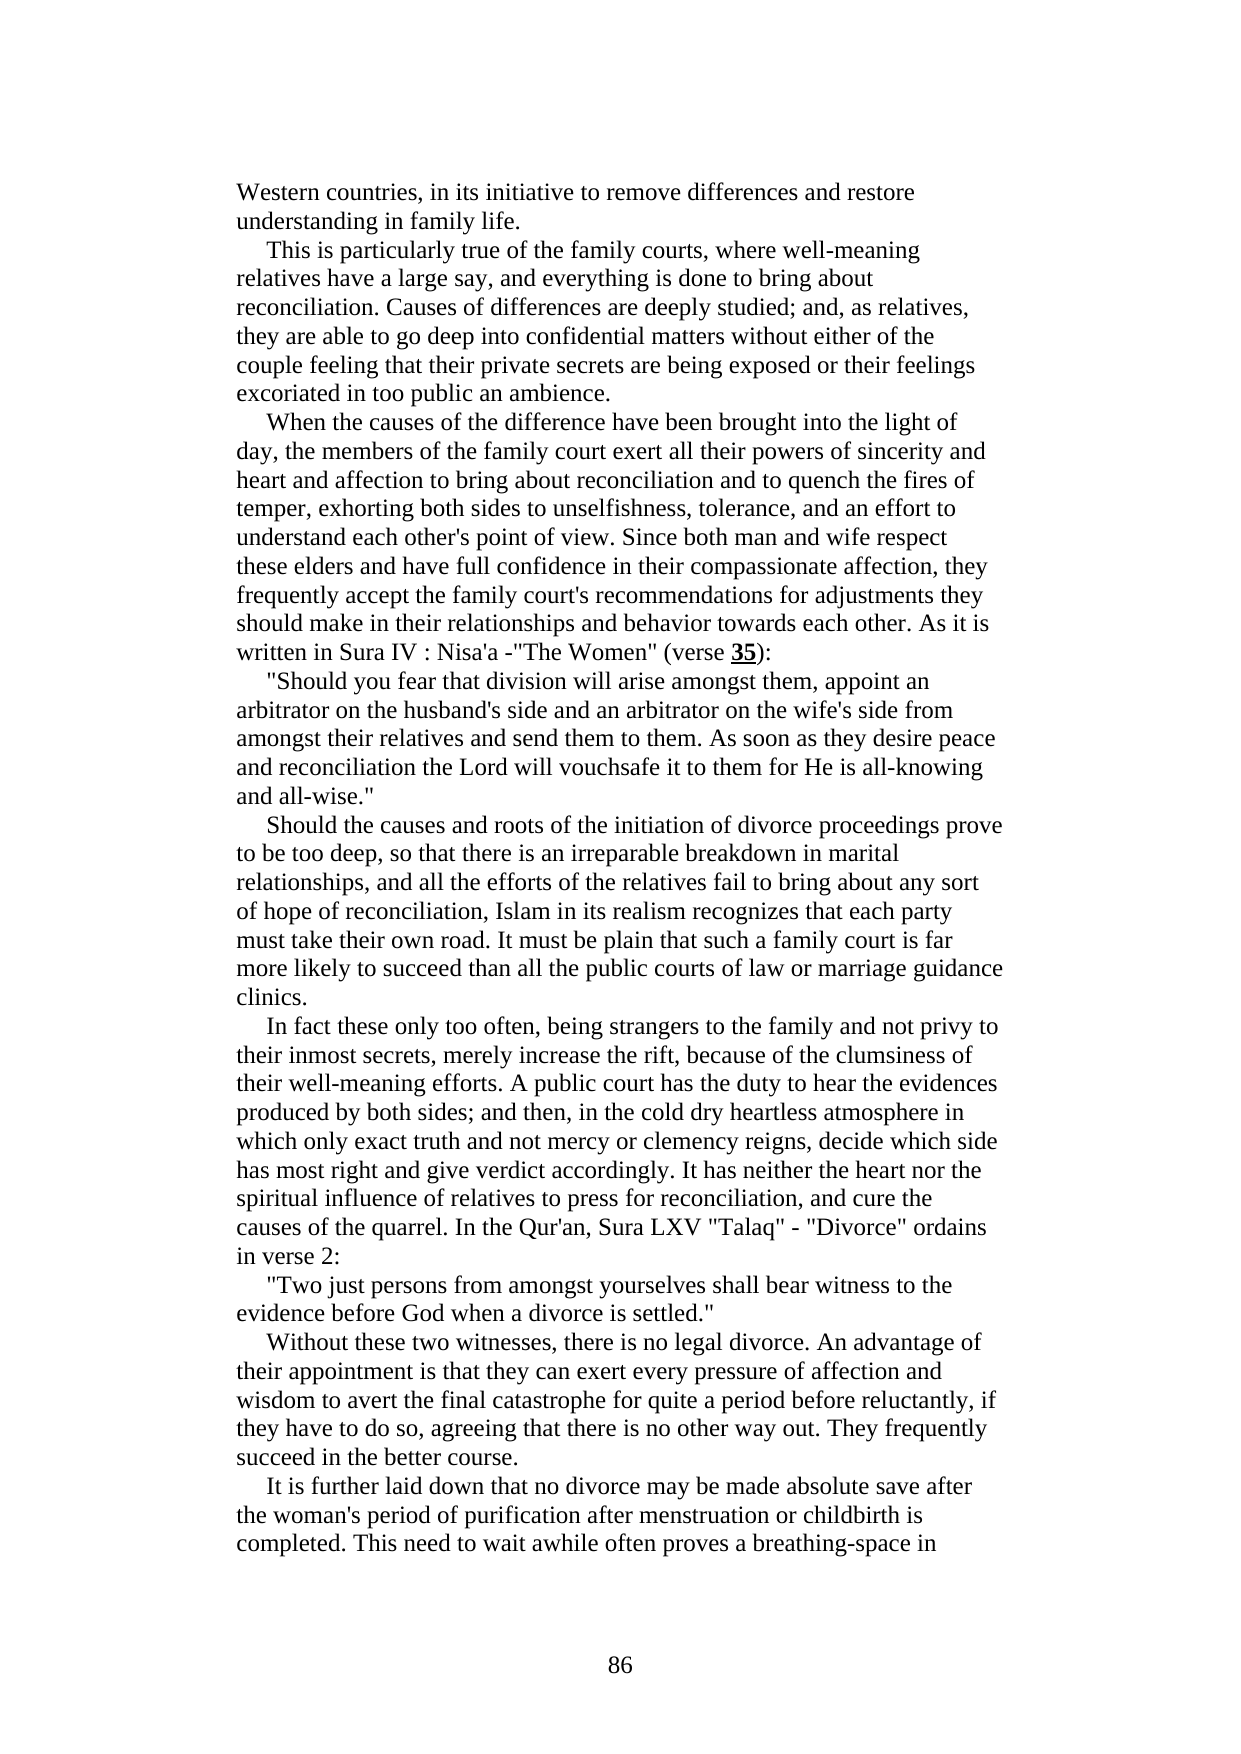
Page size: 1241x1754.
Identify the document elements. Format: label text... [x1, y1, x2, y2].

text Should the causes and roots of the initiation of divorce proceedings prove to be too deep, so that there is an irreparable breakdown in marital relationships, and all the efforts of the relatives fail to bring about any sort of hope of reconciliation, Islam in its realism recognizes that each party must take their own road. It must be plain that such a family court is far more likely to succeed than all the public courts of law or marriage guidance clinics. [236, 810, 1004, 1011]
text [236, 177, 1004, 235]
text In fact these only too often, being strangers to the family and not privy to their inmost secrets, merely increase the rift, because of the clumsiness of their well-meaning efforts. A public court has the duty to hear the evidences produced by both sides; and then, in the cold dry heartless atmosphere in which only exact truth and not mercy or clemency reigns, decide which side has most right and give verdict accordingly. It has neither the heart nor the spiritual influence of relatives to press for reconciliation, and cure the causes of the quarrel. In the Qur'an, Sura LXV "Talaq" - "Divorce" ordains in verse 2: [236, 1011, 1004, 1270]
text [236, 1471, 1004, 1557]
text "Should you fear that division will arise amongst them, appoint an arbitrator on the husband's side and an arbitrator on the wife's side from amongst their relatives and send them to them. As soon as they desire peace and reconciliation the Lord will vouchsafe it to them for He is all-knowing and all-wise." [236, 666, 1004, 810]
text When the causes of the difference have been brought into the light of day, the members of the family court exert all their powers of sincerity and heart and affection to bring about reconciliation and to quench the fires of temper, exhorting both sides to unselfishness, tolerance, and an effort to understand each other's point of view. Since both man and wife respect these elders and have full confidence in their compassionate affection, they frequently accept the family court's recommendations for adjustments they should make in their relationships and behavior towards each other. As it is written in Sura IV : Nisa'a -"The Women" (verse 35): [236, 407, 1004, 666]
text This is particularly true of the family courts, where well-meaning relatives have a large say, and everything is done to bring about reconciliation. Causes of differences are deeply studied; and, as relatives, they are able to go deep into confidential matters without either of the couple feeling that their private secrets are being exposed or their feelings excoriated in too public an ambience. [236, 235, 1004, 407]
text "Two just persons from amongst yourselves shall bear witness to the evidence before God when a divorce is settled." [236, 1270, 1004, 1327]
text Without these two witnesses, there is no legal divorce. An advantage of their appointment is that they can exert every pressure of affection and wisdom to avert the final catastrophe for quite a period before reluctantly, if they have to do so, agreeing that there is no other way out. They frequently succeed in the better course. [236, 1327, 1004, 1471]
